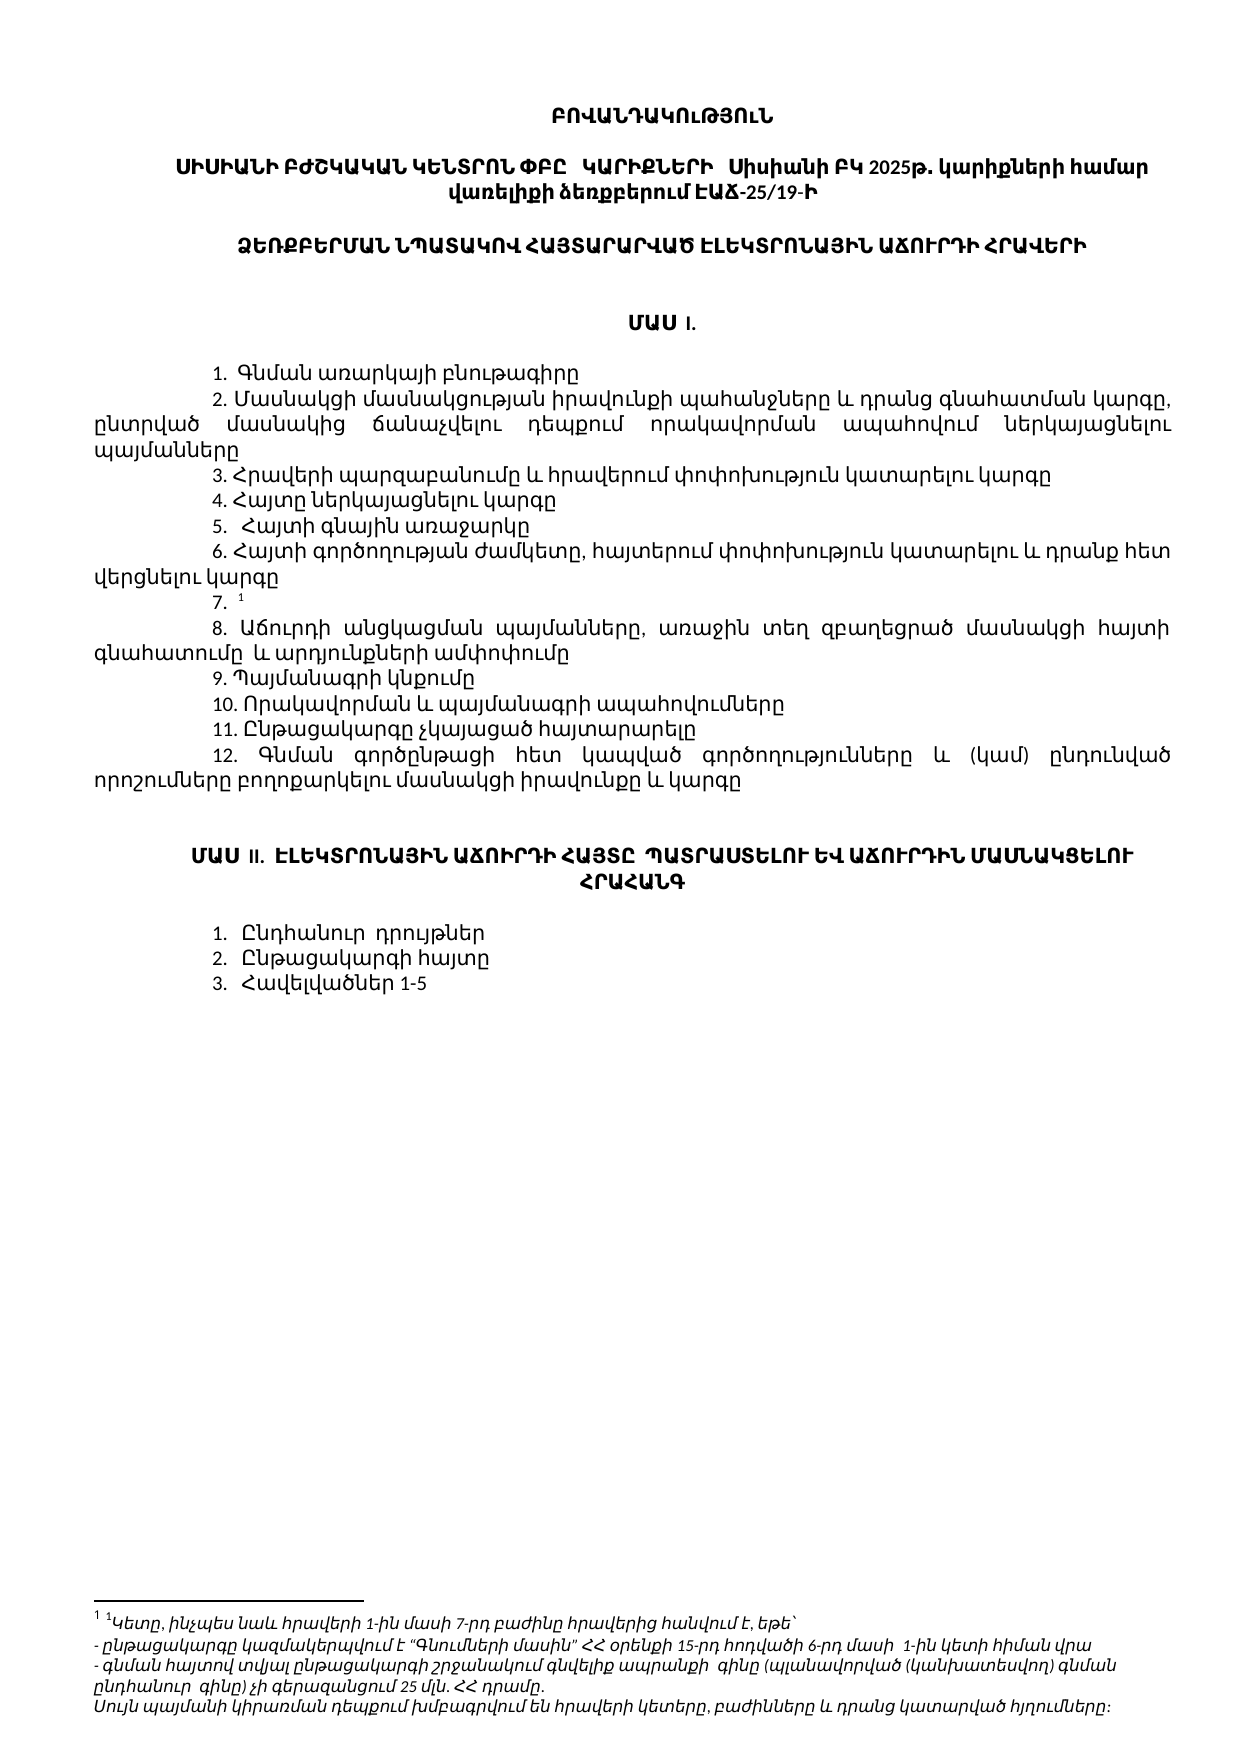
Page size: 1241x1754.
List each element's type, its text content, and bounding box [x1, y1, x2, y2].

text 9. Պայմանագրի կնքումը [94, 666, 1171, 691]
text 3. Հրավերի պարզաբանումը և հրավերում փոփոխություն կատարելու կարգը [94, 462, 1171, 488]
text ՄԱՍ II. ԷԼԵԿՏՐՈՆԱՅԻՆ ԱՃՈԻՐԴԻ ՀԱՅՏԸ ՊԱՏՐԱՍՏԵԼՈՒ ԵՎ ԱՃՈՒՐԴԻՆ ՄԱՍՆԱԿՑԵԼՈՒ ՀՐԱՀԱՆԳ [94, 843, 1171, 894]
text ՄԱՍ I. [94, 310, 1171, 335]
text 3. Հավելվածներ 1-5 [94, 971, 1171, 996]
text 7. 1 [94, 589, 1171, 615]
text 10. Որակավորման և պայմանագրի ապահովումները [94, 691, 1171, 716]
text 1. Գնման առարկայի բնութագիրը [94, 361, 1171, 386]
text 1. Ընդհանուր դրույթներ [94, 920, 1171, 945]
text ԲՈՎԱՆԴԱԿՈւԹՅՈւՆ [94, 103, 1171, 128]
text 4. Հայտը ներկայացնելու կարգը [94, 488, 1171, 513]
text 11. Ընթացակարգը չկայացած հայտարարելը [94, 716, 1171, 742]
text 2. Մասնակցի մասնակցության իրավունքի պահանջները և դրանց գնահատման կարգը, ընտրված մասնակից ճանաչվելու դեպքում որակավորման ապահովում ներկայացնելու պայմանները [94, 386, 1171, 462]
text 12. Գնման գործընթացի հետ կապված գործողությունները և (կամ) ընդունված որոշումները բողոքարկելու մասնակցի իրավունքը և կարգը [94, 742, 1171, 793]
text 2. Ընթացակարգի հայտը [94, 945, 1171, 971]
text 8. Աճուրդի անցկացման պայմանները, առաջին տեղ զբաղեցրած մասնակցի հայտի գնահատումը և արդյունքների ամփոփումը [94, 615, 1171, 666]
text ՁԵՌՔԲԵՐՄԱՆ ՆՊԱՏԱԿՈՎ ՀԱՅՏԱՐԱՐՎԱԾ ԷԼԵԿՏՐՈՆԱՅԻՆ ԱՃՈՒՐԴԻ ՀՐԱՎԵՐԻ [94, 233, 1171, 259]
text 6. Հայտի գործողության ժամկետը, հայտերում փոփոխություն կատարելու և դրանք հետ վերցնելու կարգը [94, 538, 1171, 589]
text ՍԻՍԻԱՆԻ ԲԺՇԿԱԿԱՆ ԿԵՆՏՐՈՆ ՓԲԸ ԿԱՐԻՔՆԵՐԻ Սիսիանի ԲԿ 2025թ․ կարիքների համար վառելիքի ձեռքբերում ԷԱՃ-25/19-Ի [94, 154, 1171, 205]
text 5. Հայտի գնային առաջարկը [94, 513, 1171, 538]
